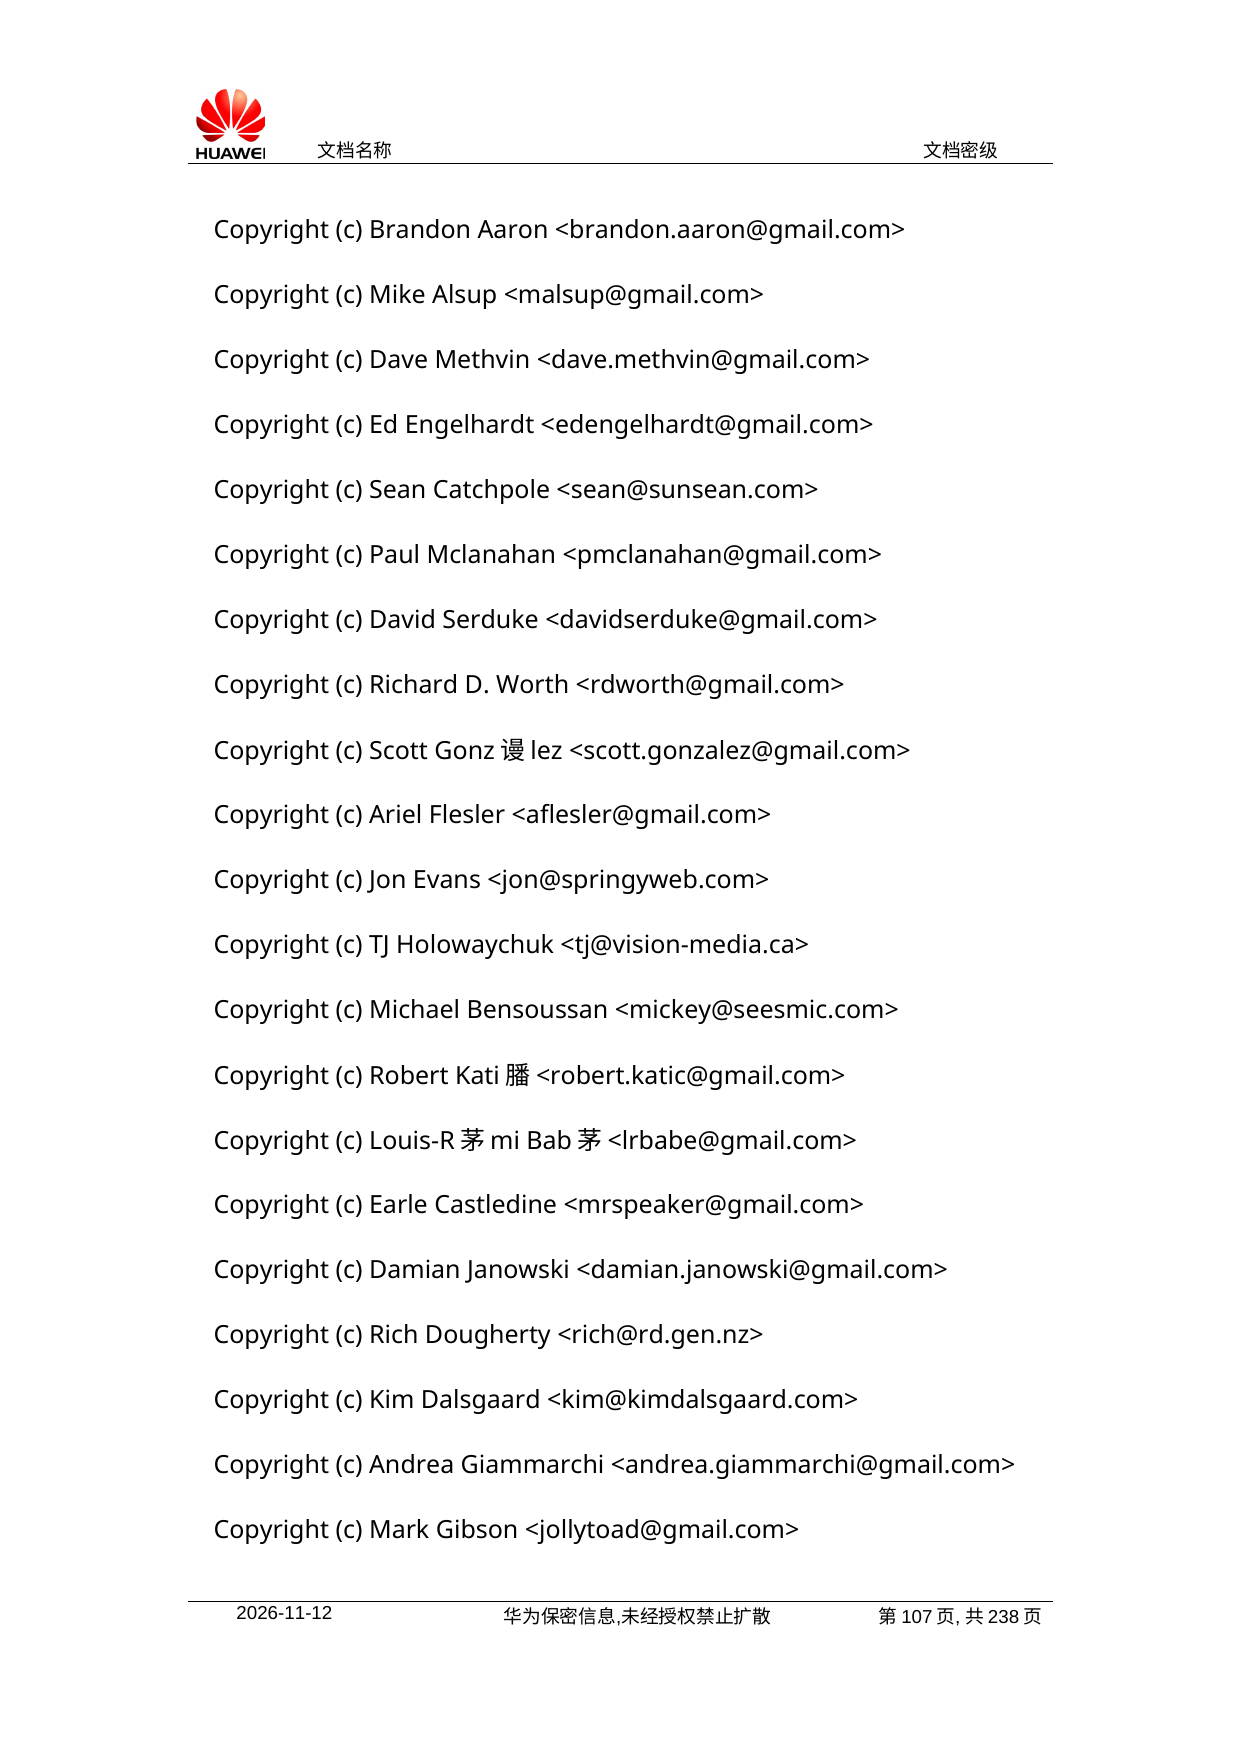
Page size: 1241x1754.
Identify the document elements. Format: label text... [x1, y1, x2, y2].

text Copyright (c) Sean Catchpole <sean@sunsean.com> [187, 456, 1053, 521]
text Copyright (c) Scott Gonz谩lez <scott.gonzalez@gmail.com> [187, 716, 1053, 781]
text Copyright (c) Robert Kati膰 <robert.katic@gmail.com> [187, 1041, 1053, 1106]
text Copyright (c) Rich Dougherty <rich@rd.gen.nz> [187, 1301, 1053, 1366]
text Copyright (c) Ed Engelhardt <edengelhardt@gmail.com> [187, 391, 1053, 456]
text Copyright (c) Andrea Giammarchi <andrea.giammarchi@gmail.com> [187, 1431, 1053, 1496]
text Copyright (c) David Serduke <davidserduke@gmail.com> [187, 586, 1053, 651]
text Copyright (c) Richard D. Worth <rdworth@gmail.com> [187, 651, 1053, 716]
text Copyright (c) Brandon Aaron <brandon.aaron@gmail.com> [187, 196, 1053, 261]
text Copyright (c) Earle Castledine <mrspeaker@gmail.com> [187, 1171, 1053, 1236]
text Copyright (c) Paul Mclanahan <pmclanahan@gmail.com> [187, 521, 1053, 586]
text Copyright (c) TJ Holowaychuk <tj@vision-media.ca> [187, 911, 1053, 976]
text Copyright (c) Kim Dalsgaard <kim@kimdalsgaard.com> [187, 1366, 1053, 1431]
text Copyright (c) Mike Alsup <malsup@gmail.com> [187, 261, 1053, 326]
text Copyright (c) Michael Bensoussan <mickey@seesmic.com> [187, 976, 1053, 1041]
text Copyright (c) Jon Evans <jon@springyweb.com> [187, 846, 1053, 911]
text Copyright (c) Louis-R茅mi Bab茅 <lrbabe@gmail.com> [187, 1106, 1053, 1171]
picture [196, 89, 265, 159]
text Copyright (c) Damian Janowski <damian.janowski@gmail.com> [187, 1236, 1053, 1301]
text Copyright (c) Mark Gibson <jollytoad@gmail.com> [187, 1496, 1053, 1561]
text Copyright (c) Dave Methvin <dave.methvin@gmail.com> [187, 326, 1053, 391]
text Copyright (c) Ariel Flesler <aflesler@gmail.com> [187, 781, 1053, 846]
